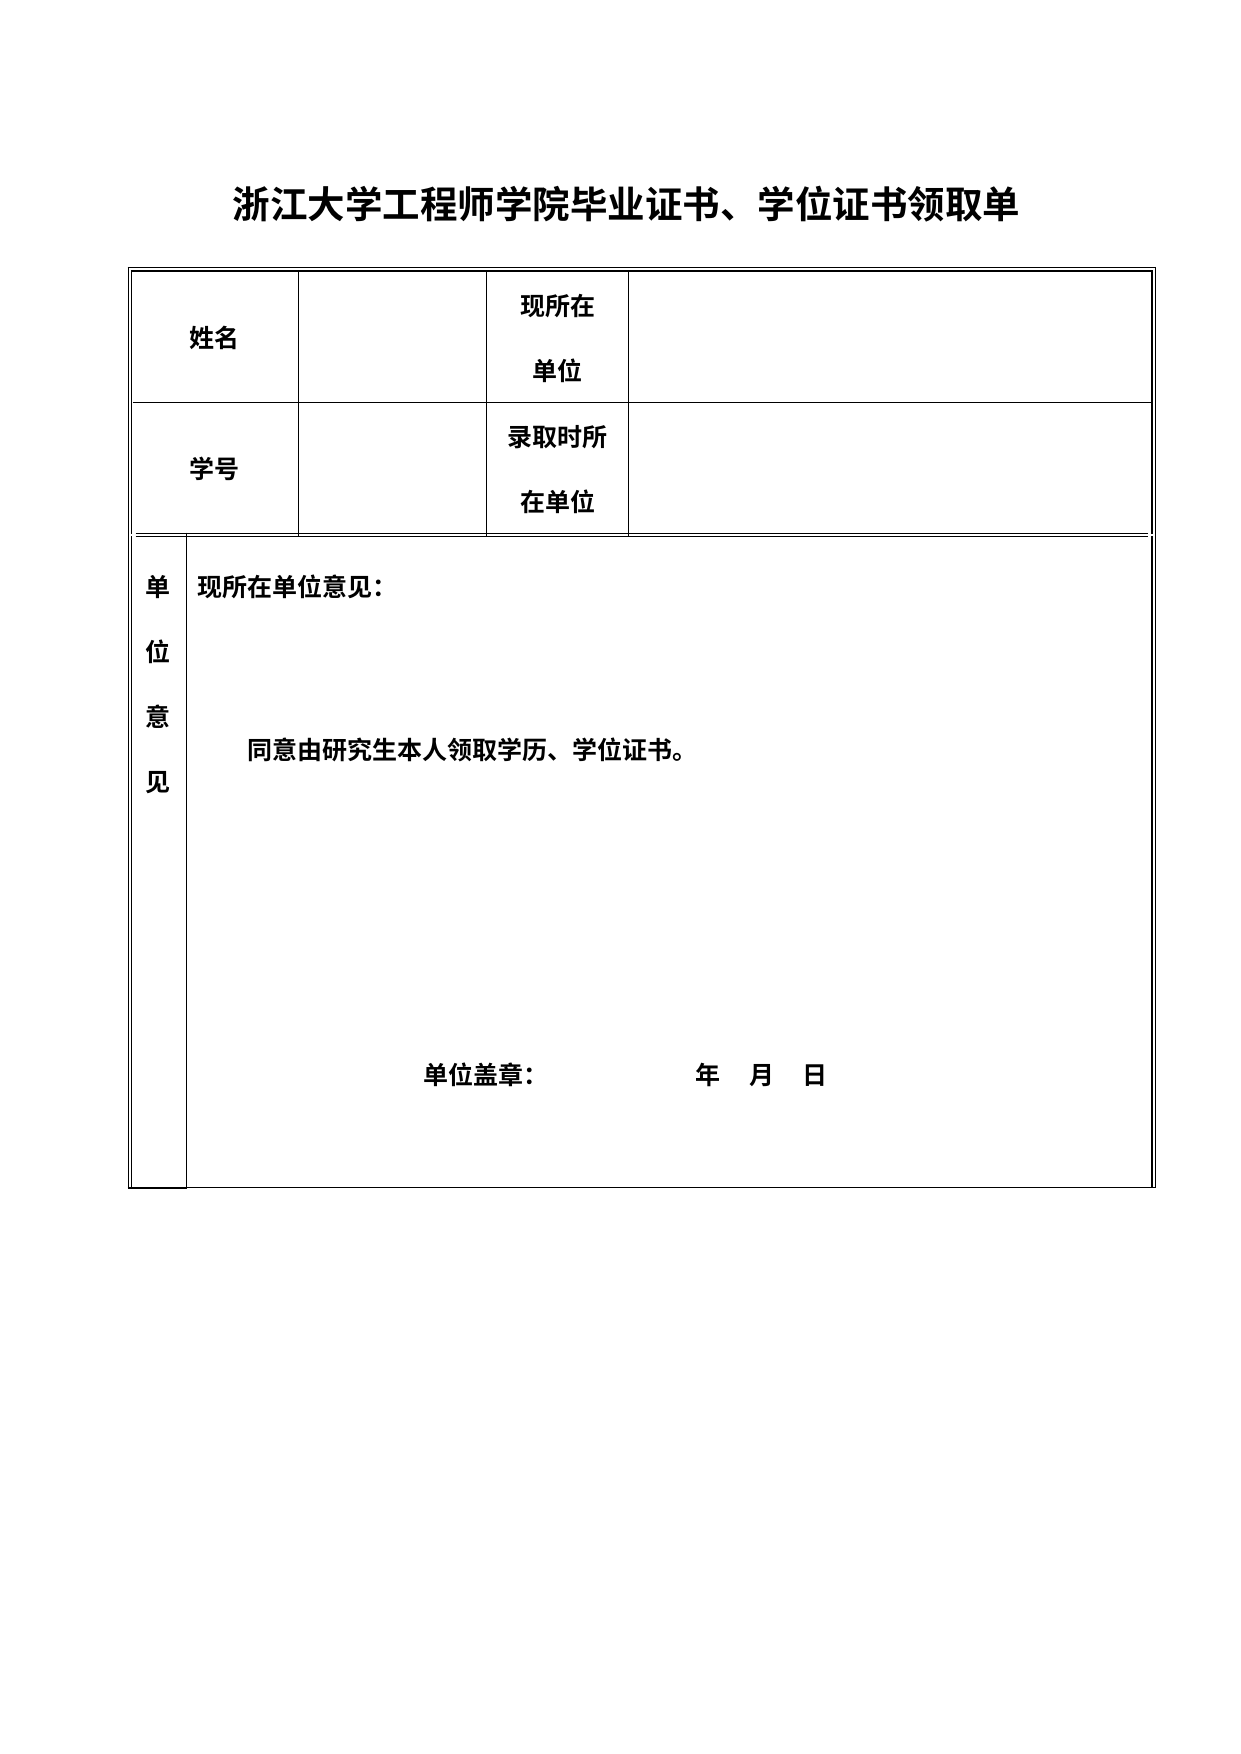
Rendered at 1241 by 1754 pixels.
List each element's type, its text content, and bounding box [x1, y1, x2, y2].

table_header 姓名 [132, 272, 298, 402]
table_header [299, 272, 486, 402]
table_cell 现所在单位意见： 同意由研究生本人领取学历、学位证书。 单位盖章： 年 月 日 [187, 533, 1154, 1187]
table_cell 学号 [132, 403, 298, 533]
table_cell [299, 403, 486, 533]
table_cell [629, 403, 1151, 533]
table_cell 单位意见 [130, 533, 186, 1187]
table_header 现所在 单位 [487, 272, 628, 402]
text 浙江大学工程师学院毕业证书、学位证书领取单 [130, 169, 1122, 234]
table_cell 录取时所在单位 [487, 403, 628, 533]
table_header [629, 272, 1151, 402]
